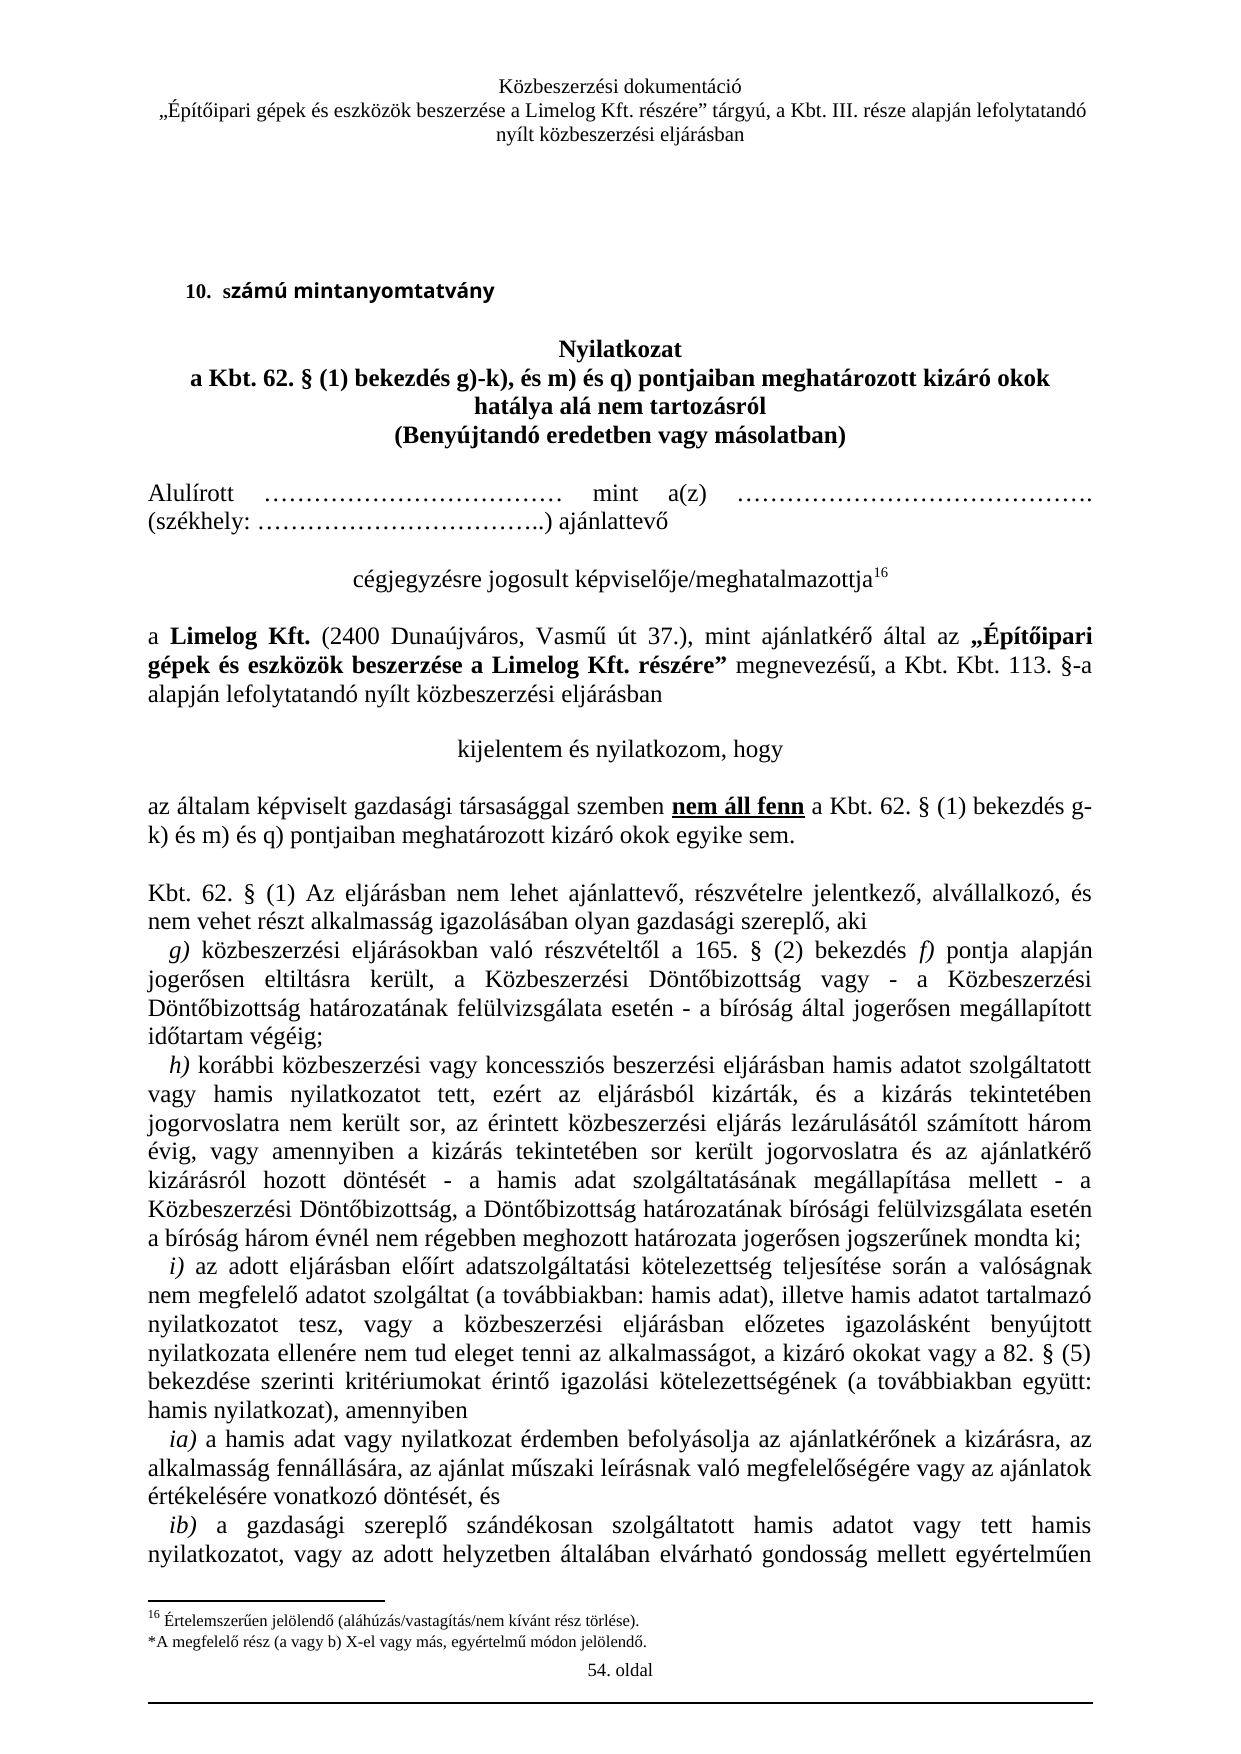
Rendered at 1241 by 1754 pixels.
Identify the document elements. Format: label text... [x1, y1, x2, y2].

list számú mintanyomtatvány [185, 277, 1093, 305]
text cégjegyzésre jogosult képviselője/meghatalmazottja [148, 564, 1093, 593]
text (Benyújtandó eredetben vagy másolatban) [148, 420, 1093, 449]
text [148, 1510, 1093, 1568]
text i) az adott eljárásban előírt adatszolgáltatási kötelezettség teljesítése során a valóságnak nem megfelelő adatot szolgáltat (a továbbiakban: hamis adat), illetve hamis adatot tartalmazó nyilatkozatot tesz, vagy a közbeszerzési eljárásban előzetes igazolásként benyújtott nyilatkozata ellenére nem tud eleget tenni az alkalmasságot, a kizáró okokat vagy a 82. § (5) bekezdése szerinti kritériumokat érintő igazolási kötelezettségének (a továbbiakban együtt: hamis nyilatkozat), amennyiben [148, 1251, 1093, 1424]
text kijelentem és nyilatkozom, hogy [148, 734, 1093, 763]
text h) korábbi közbeszerzési vagy koncessziós beszerzési eljárásban hamis adatot szolgáltatott vagy hamis nyilatkozatot tett, ezért az eljárásból kizárták, és a kizárás tekintetében jogorvoslatra nem került sor, az érintett közbeszerzési eljárás lezárulásától számított három évig, vagy amennyiben a kizárás tekintetében sor került jogorvoslatra és az ajánlatkérő kizárásról hozott döntését - a hamis adat szolgáltatásának megállapítása mellett - a Közbeszerzési Döntőbizottság, a Döntőbizottság határozatának bírósági felülvizsgálata esetén a bíróság három évnél nem régebben meghozott határozata jogerősen jogszerűnek mondta ki; [148, 1050, 1093, 1251]
text g) közbeszerzési eljárásokban való részvételtől a 165. § (2) bekezdés f) pontja alapján jogerősen eltiltásra került, a Közbeszerzési Döntőbizottság vagy - a Közbeszerzési Döntőbizottság határozatának felülvizsgálata esetén - a bíróság által jogerősen megállapított időtartam végéig; [148, 935, 1093, 1050]
text Alulírott ……………………………… mint a(z) ……………………………………. (székhely: ……………………………..) ajánlattevő [148, 478, 1093, 535]
text ia) a hamis adat vagy nyilatkozat érdemben befolyásolja az ajánlatkérőnek a kizárásra, az alkalmasság fennállására, az ajánlat műszaki leírásnak való megfelelőségére vagy az ajánlatok értékelésére vonatkozó döntését, és [148, 1424, 1093, 1510]
text az általam képviselt gazdasági társasággal szemben nem áll fenn a Kbt. 62. § (1) bekezdés g-k) és m) és q) pontjaiban meghatározott kizáró okok egyike sem. [148, 791, 1093, 849]
text Nyilatkozat [148, 334, 1093, 363]
text a Limelog Kft. (2400 Dunaújváros, Vasmű út 37.), mint ajánlatkérő által az „Építőipari gépek és eszközök beszerzése a Limelog Kft. részére” megnevezésű, a Kbt. Kbt. 113. §-a alapján lefolytatandó nyílt közbeszerzési eljárásban [148, 621, 1093, 708]
text Kbt. 62. § (1) Az eljárásban nem lehet ajánlattevő, részvételre jelentkező, alvállalkozó, és nem vehet részt alkalmasság igazolásában olyan gazdasági szereplő, aki [148, 878, 1093, 935]
text a Kbt. 62. § (1) bekezdés g)-k), és m) és q) pontjaiban meghatározott kizáró okok hatálya alá nem tartozásról [148, 363, 1093, 420]
